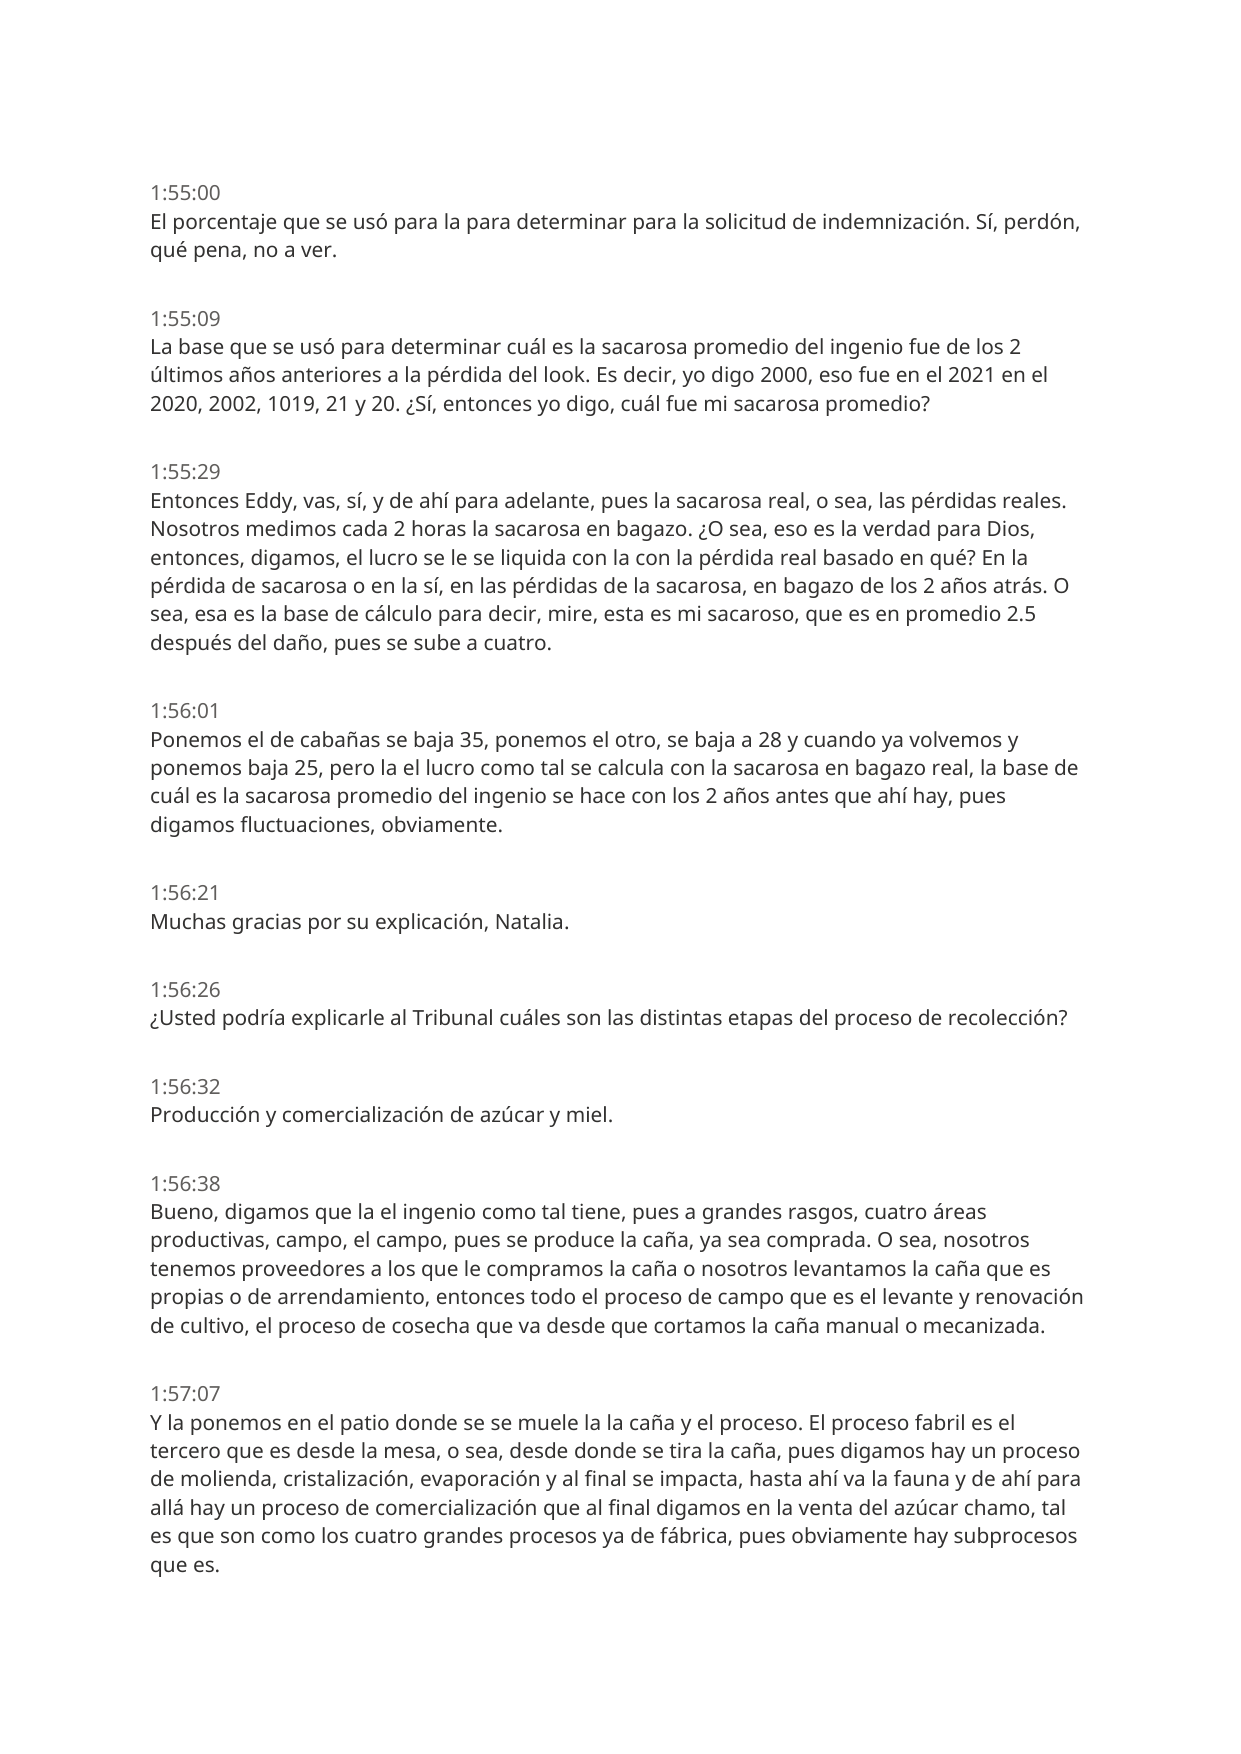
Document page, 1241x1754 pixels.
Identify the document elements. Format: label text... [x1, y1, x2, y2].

text 1:56:32 Producción y comercialización de azúcar y miel. [150, 1043, 1090, 1129]
text 1:56:01 Ponemos el de cabañas se baja 35, ponemos el otro, se baja a 28 y cuando ya volvemos y ponemos baja 25, pero la el lucro como tal se calcula con la sacarosa en bagazo real, la base de cuál es la sacarosa promedio del ingenio se hace con los 2 años antes que ahí hay, pues digamos fluctuaciones, obviamente. [150, 668, 1090, 838]
text 1:56:21 Muchas gracias por su explicación, Natalia. [150, 850, 1090, 935]
text 1:56:26 ¿Usted podría explicarle al Tribunal cuáles son las distintas etapas del proceso de recolección? [150, 947, 1090, 1032]
text 1:57:07 Y la ponemos en el patio donde se se muele la la caña y el proceso. El proceso fabril es el tercero que es desde la mesa, o sea, desde donde se tira la caña, pues digamos hay un proceso de molienda, cristalización, evaporación y al final se impacta, hasta ahí va la fauna y de ahí para allá hay un proceso de comercialización que al final digamos en la venta del azúcar chamo, tal es que son como los cuatro grandes procesos ya de fábrica, pues obviamente hay subprocesos que es. [150, 1351, 1090, 1578]
text 1:56:38 Bueno, digamos que la el ingenio como tal tiene, pues a grandes rasgos, cuatro áreas productivas, campo, el campo, pues se produce la caña, ya sea comprada. O sea, nosotros tenemos proveedores a los que le compramos la caña o nosotros levantamos la caña que es propias o de arrendamiento, entonces todo el proceso de campo que es el levante y renovación de cultivo, el proceso de cosecha que va desde que cortamos la caña manual o mecanizada. [150, 1140, 1090, 1339]
text 1:55:29 Entonces Eddy, vas, sí, y de ahí para adelante, pues la sacarosa real, o sea, las pérdidas reales. Nosotros medimos cada 2 horas la sacarosa en bagazo. ¿O sea, eso es la verdad para Dios, entonces, digamos, el lucro se le se liquida con la con la pérdida real basado en qué? En la pérdida de sacarosa o en la sí, en las pérdidas de la sacarosa, en bagazo de los 2 años atrás. O sea, esa es la base de cálculo para decir, mire, esta es mi sacaroso, que es en promedio 2.5 después del daño, pues se sube a cuatro. [150, 429, 1090, 656]
text 1:55:09 La base que se usó para determinar cuál es la sacarosa promedio del ingenio fue de los 2 últimos años anteriores a la pérdida del look. Es decir, yo digo 2000, eso fue en el 2021 en el 2020, 2002, 1019, 21 y 20. ¿Sí, entonces yo digo, cuál fue mi sacarosa promedio? [150, 275, 1090, 417]
text 1:55:00 El porcentaje que se usó para la para determinar para la solicitud de indemnización. Sí, perdón, qué pena, no a ver. [150, 150, 1090, 264]
